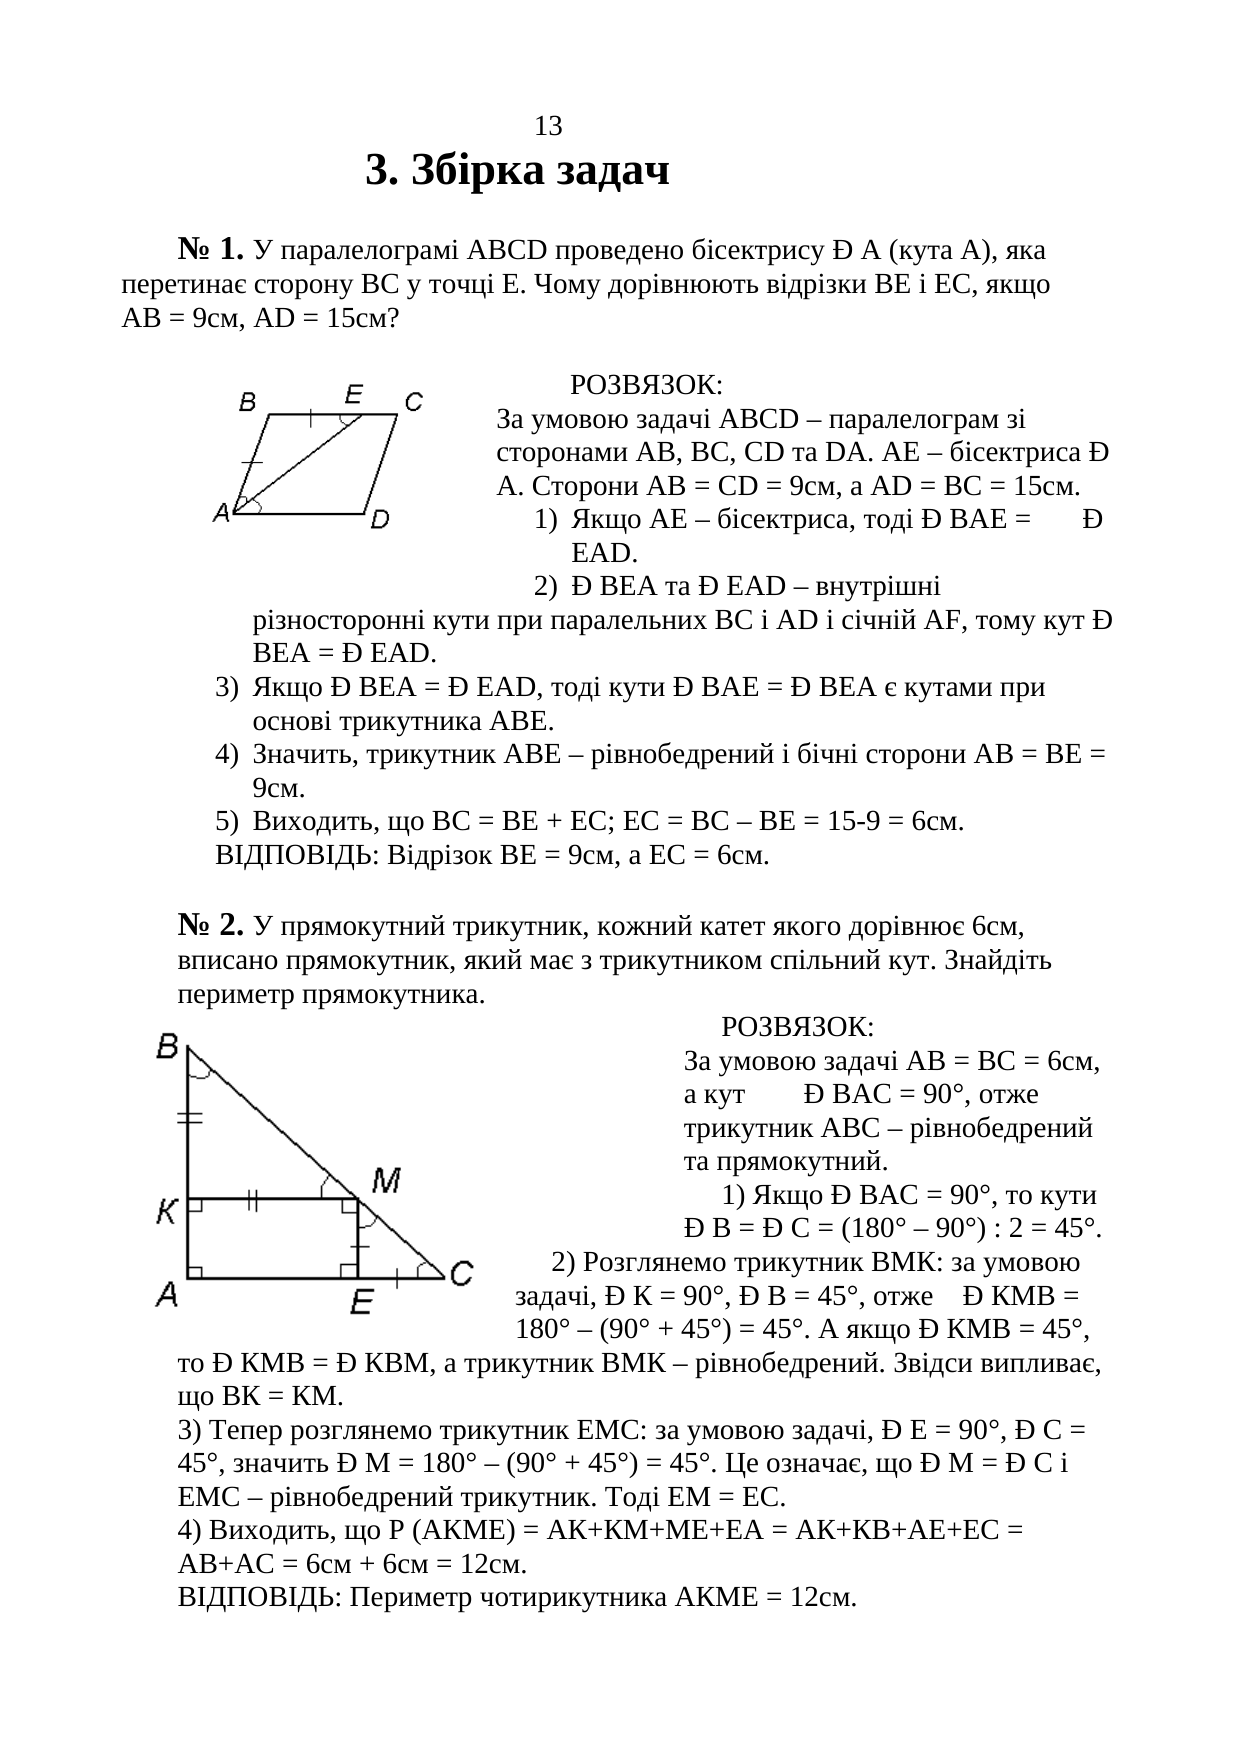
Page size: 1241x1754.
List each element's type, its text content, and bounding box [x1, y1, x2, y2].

text 13 [398, 108, 1152, 142]
text 4) Виходить, що Р (АКМЕ) = АК+КМ+МЕ+ЕА = АК+КВ+АЕ+ЕС = АВ+АС = 6см + 6см = 12см. [177, 1512, 1115, 1579]
list Виходить, що ВС = ВЕ + ЕС; ЕС = ВС – ВЕ = 15-9 = 6см. [215, 803, 1115, 837]
list Якщо АЕ – бісектриса, тоді Ð ВАЕ = Ð ЕАD. [496, 501, 1115, 568]
text 2) Розглянемо трикутник ВМК: за умовою задачі, Ð К = 90°, Ð В = 45°, отже Ð КМВ = 180° – (90° + 45°) = 45°. А якщо Ð КМВ = 45°, то Ð КМВ = Ð КВМ, а трикутник ВМК – рівнобедрений. Звідси випливає, що ВК = КМ. [177, 1244, 1115, 1412]
text № 2. У прямокутний трикутник, кожний катет якого дорівнює 6см, вписано прямокутник, який має з трикутником спільний кут. Знайдіть периметр прямокутника. [177, 904, 1115, 1009]
picture [139, 1023, 515, 1332]
text За умовою задачі ABCD – паралелограм зі сторонами АВ, ВС, СD та DА. АЕ – бісектриса Ð А. Сторони АВ = СD = 9см, а АD = ВС = 15см. [496, 401, 1115, 501]
text ВІДПОВІДЬ: Периметр чотирикутника АКМЕ = 12см. [177, 1579, 1115, 1613]
text ВІДПОВІДЬ: Відрізок ВЕ = 9см, а ЕС = 6см. [215, 837, 1115, 870]
text 1) Якщо Ð ВАС = 90°, то кути Ð В = Ð С = (180° – 90°) : 2 = 45°. [515, 1177, 1115, 1244]
list Ð ВЕА та Ð ЕАD – внутрішні різносторонні кути при паралельних ВС і АD і січній АF, тому кут Ð ВЕА = Ð ЕАD. [215, 568, 1115, 669]
picture [120, 348, 496, 575]
text № 1. У паралелограмі ABCD проведено бісектрису Ð А (кута А), яка перетинає сторону ВС у точці Е. Чому дорівнюють відрізки ВЕ і ЕС, якщо АВ = 9см, АD = 15см? [121, 228, 1096, 334]
text РОЗВЯЗОК: За умовою задачі АВ = ВС = 6см, а кут Ð ВАС = 90°, отже трикутник АВС – рівнобедрений та прямокутний. [346, 1009, 1115, 1177]
list Значить, трикутник АВЕ – рівнобедрений і бічні сторони АВ = ВЕ = 9см. [215, 736, 1115, 803]
text 3) Тепер розглянемо трикутник ЕМС: за умовою задачі, Ð Е = 90°, Ð С = 45°, значить Ð М = 180° – (90° + 45°) = 45°. Це означає, що Ð М = Ð С і ЕМС – рівнобедрений трикутник. Тоді ЕМ = ЕС. [177, 1412, 1115, 1512]
list Якщо Ð ВЕА = Ð ЕАD, тоді кути Ð ВАЕ = Ð ВЕА є кутами при основі трикутника АВЕ. [215, 669, 1115, 736]
text РОЗВЯЗОК: [496, 367, 1152, 401]
text 3. Збірка задач [365, 142, 1152, 195]
